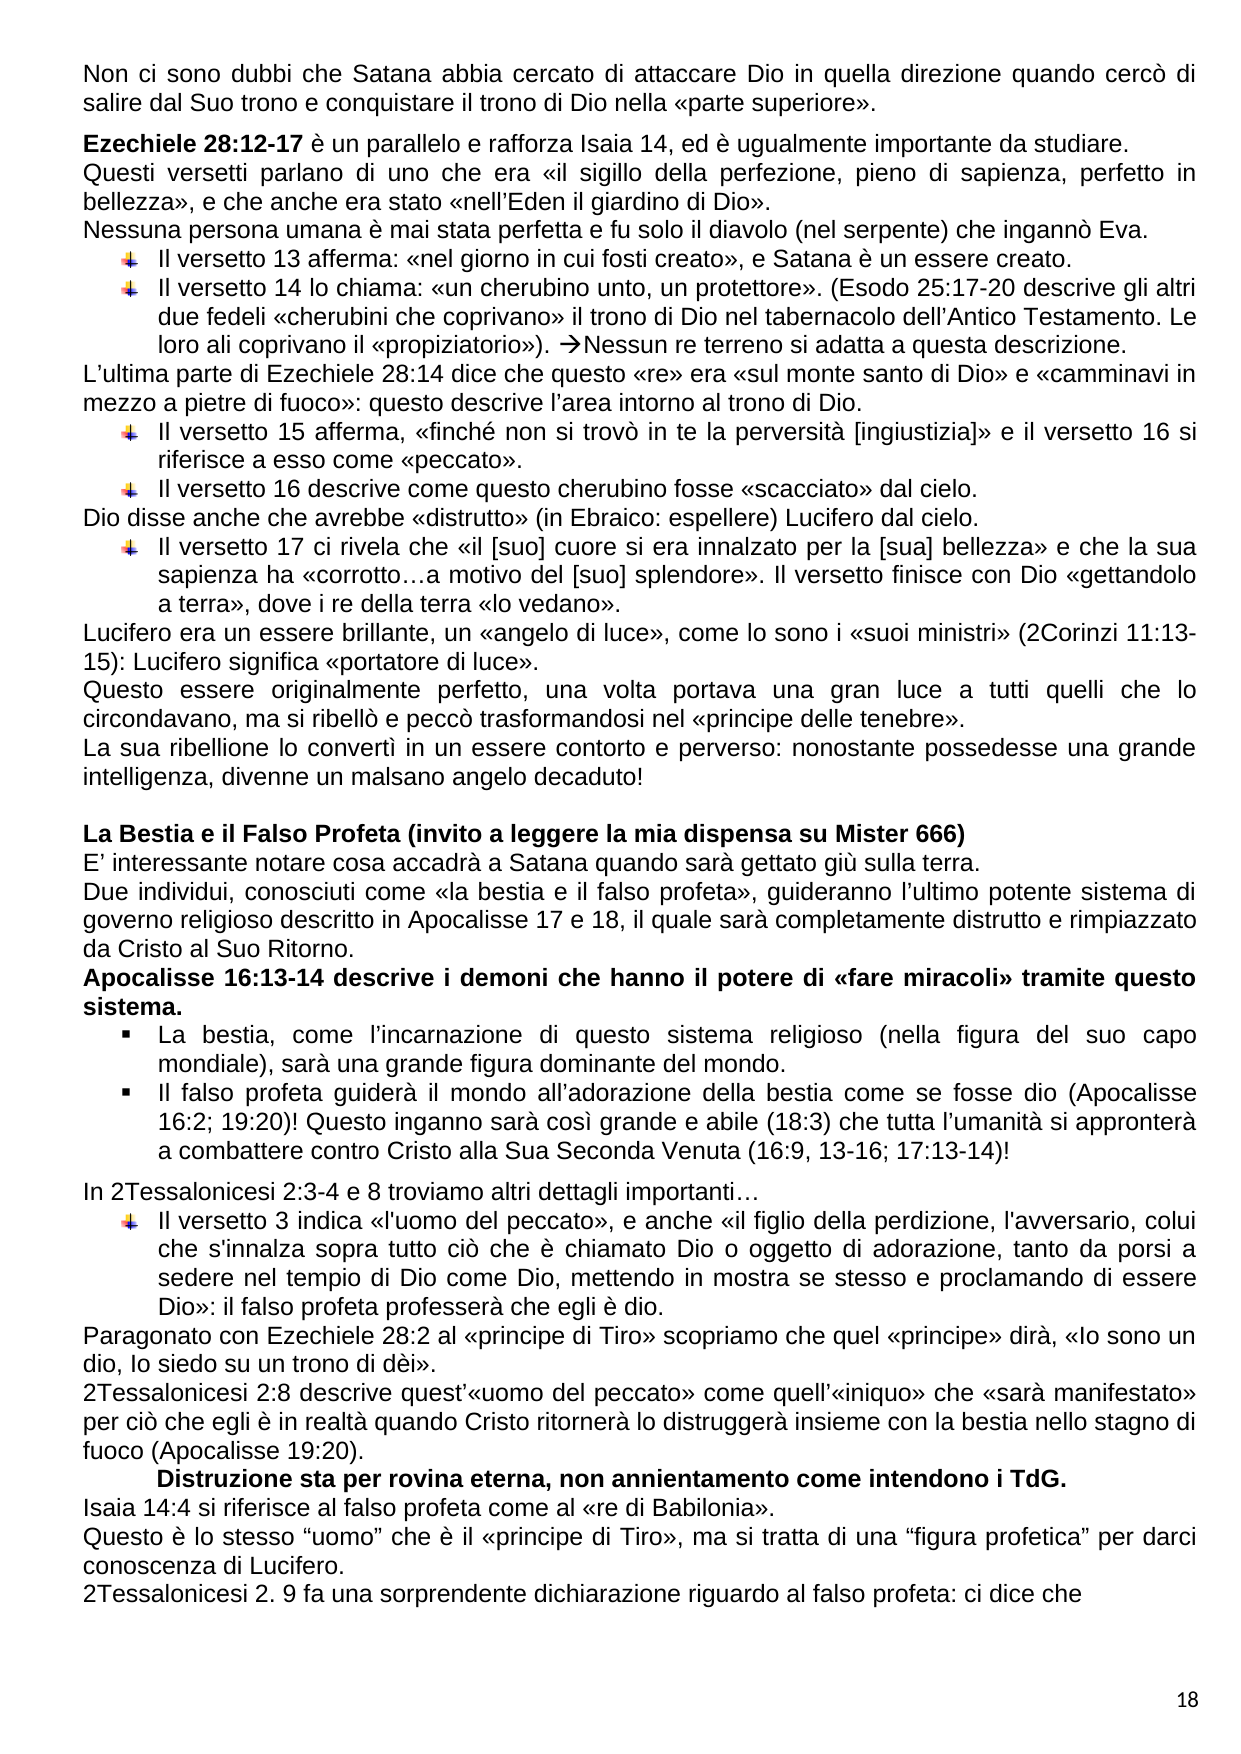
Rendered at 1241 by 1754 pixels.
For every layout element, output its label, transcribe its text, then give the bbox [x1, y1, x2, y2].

text Non ci sono dubbi che Satana abbia cercato di attaccare Dio in quella direzione quando cercò di salire dal Suo trono e conquistare il trono di Dio nella «parte superiore». [83, 59, 1199, 117]
text 2Tessalonicesi 2. 9 fa una sorprendente dichiarazione riguardo al falso profeta: ci dice che [83, 1579, 1199, 1608]
text 2Tessalonicesi 2:8 descrive quest’«uomo del peccato» come quell’«iniquo» che «sarà manifestato» per ciò che egli è in realtà quando Cristo ritornerà lo distruggerà insieme con la bestia nello stagno di fuoco (Apocalisse 19:20). [83, 1378, 1199, 1464]
list Il versetto 13 afferma: «nel giorno in cui fosti creato», e Satana è un essere creato. [120, 244, 1199, 273]
text Due individui, conosciuti come «la bestia e il falso profeta», guideranno l’ultimo potente sistema di governo religioso descritto in Apocalisse 17 e 18, il quale sarà completamente distrutto e rimpiazzato da Cristo al Suo Ritorno. [83, 877, 1199, 963]
text Questo essere originalmente perfetto, una volta portava una gran luce a tutti quelli che lo circondavano, ma si ribellò e peccò trasformandosi nel «principe delle tenebre». [83, 675, 1199, 733]
list Il versetto 15 afferma, «finché non si trovò in te la perversità [ingiustizia]» e il versetto 16 si riferisce a esso come «peccato». [120, 417, 1199, 474]
text L’ultima parte di Ezechiele 28:14 dice che questo «re» era «sul monte santo di Dio» e «camminavi in mezzo a pietre di fuoco»: questo descrive l’area intorno al trono di Dio. [83, 359, 1199, 417]
list Il versetto 3 indica «l'uomo del peccato», e anche «il figlio della perdizione, l'avversario, colui che s'innalza sopra tutto ciò che è chiamato Dio o oggetto di adorazione, tanto da porsi a sedere nel tempio di Dio come Dio, mettendo in mostra se stesso e proclamando di essere Dio»: il falso profeta professerà che egli è dio. [120, 1206, 1199, 1321]
picture [121, 250, 138, 268]
text Apocalisse 16:13-14 descrive i demoni che hanno il potere di «fare miracoli» tramite questo sistema. [83, 963, 1199, 1020]
text E’ interessante notare cosa accadrà a Satana quando sarà gettato giù sulla terra. [83, 848, 1199, 877]
list Il versetto 14 lo chiama: «un cherubino unto, un protettore». (Esodo 25:17-20 descrive gli altri due fedeli «cherubini che coprivano» il trono di Dio nel tabernacolo dell’Antico Testamento. Le loro ali coprivano il «propiziatorio»). Nessun re terreno si adatta a questa descrizione. [120, 273, 1199, 359]
text Questi versetti parlano di uno che era «il sigillo della perfezione, pieno di sapienza, perfetto in bellezza», e che anche era stato «nell’Eden il giardino di Dio». [83, 158, 1199, 215]
text La Bestia e il Falso Profeta (invito a leggere la mia dispensa su Mister 666) [83, 819, 1199, 848]
list Il falso profeta guiderà il mondo all’adorazione della bestia come se fosse dio (Apocalisse 16:2; 19:20)! Questo inganno sarà così grande e abile (18:3) che tutta l’umanità si appronterà a combattere contro Cristo alla Sua Seconda Venuta (16:9, 13-16; 17:13-14)! [120, 1078, 1199, 1164]
text Questo è lo stesso “uomo” che è il «principe di Tiro», ma si tratta di una “figura profetica” per darci conoscenza di Lucifero. [83, 1522, 1199, 1579]
picture [121, 481, 138, 498]
text Dio disse anche che avrebbe «distrutto» (in Ebraico: espellere) Lucifero dal cielo. [83, 503, 1199, 532]
text Distruzione sta per rovina eterna, non annientamento come intendono i TdG. [156, 1464, 1199, 1493]
list La bestia, come l’incarnazione di questo sistema religioso (nella figura del suo capo mondiale), sarà una grande figura dominante del mondo. [120, 1020, 1199, 1078]
text Nessuna persona umana è mai stata perfetta e fu solo il diavolo (nel serpente) che ingannò Eva. [83, 215, 1199, 244]
picture [121, 1212, 138, 1230]
text Ezechiele 28:12-17 è un parallelo e rafforza Isaia 14, ed è ugualmente importante da studiare. [83, 129, 1199, 158]
list Il versetto 17 ci rivela che «il [suo] cuore si era innalzato per la [sua] bellezza» e che la sua sapienza ha «corrotto…a motivo del [suo] splendore». Il versetto finisce con Dio «gettandolo a terra», dove i re della terra «lo vedano». [120, 532, 1199, 618]
picture [121, 423, 138, 441]
text Lucifero era un essere brillante, un «angelo di luce», come lo sono i «suoi ministri» (2Corinzi 11:13-15): Lucifero significa «portatore di luce». [83, 618, 1199, 675]
text In 2Tessalonicesi 2:3-4 e 8 troviamo altri dettagli importanti… [83, 1177, 1199, 1206]
picture [121, 279, 138, 297]
text Isaia 14:4 si riferisce al falso profeta come al «re di Babilonia». [83, 1493, 1199, 1522]
list Il versetto 16 descrive come questo cherubino fosse «scacciato» dal cielo. [120, 474, 1199, 503]
picture [121, 538, 138, 556]
text Paragonato con Ezechiele 28:2 al «principe di Tiro» scopriamo che quel «principe» dirà, «Io sono un dio, Io siedo su un trono di dèi». [83, 1321, 1199, 1378]
text La sua ribellione lo convertì in un essere contorto e perverso: nonostante possedesse una grande intelligenza, divenne un malsano angelo decaduto! [83, 733, 1199, 790]
